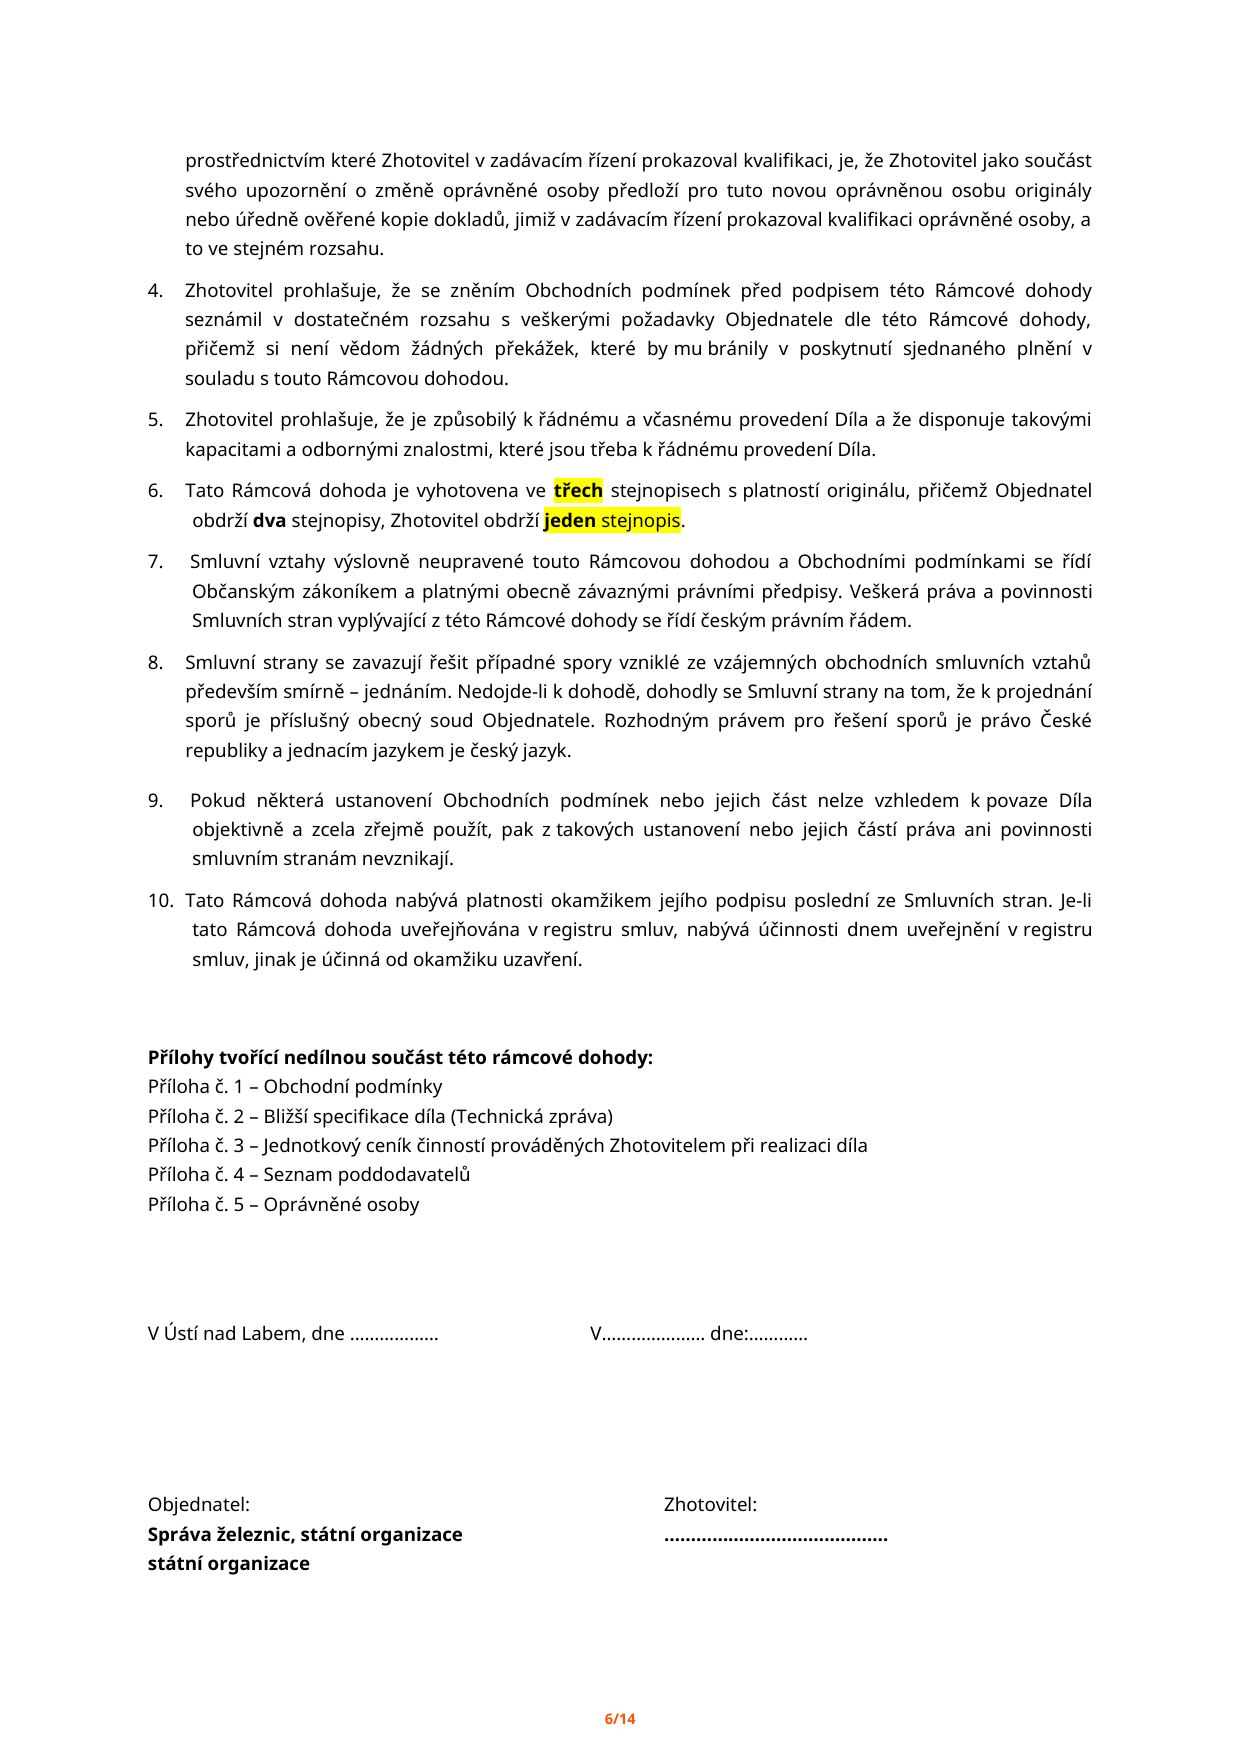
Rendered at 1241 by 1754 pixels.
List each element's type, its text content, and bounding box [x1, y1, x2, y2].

text Příloha č. 4 – Seznam poddodavatelů [148, 1162, 1095, 1187]
text Příloha č. 2 – Bližší specifikace díla (Technická zpráva) [148, 1103, 1095, 1128]
list Zhotovitel prohlašuje, že je způsobilý k řádnému a včasnému provedení Díla a že disponuje takovými kapacitami a odbornými znalostmi, které jsou třeba k řádnému provedení Díla. [148, 407, 1093, 462]
text V Ústí nad Labem, dne ……………… V………………… dne:………… [148, 1320, 1093, 1346]
list Tato Rámcová dohoda je vyhotovena ve třech stejnopisech s platností originálu, přičemž Objednatel obdrží dva stejnopisy, Zhotovitel obdrží jeden stejnopis. [148, 478, 1093, 533]
text Objednatel: Zhotovitel: [148, 1492, 1093, 1517]
text Příloha č. 1 – Obchodní podmínky [148, 1074, 1095, 1099]
text Správa železnic, státní organizace …………………………………… [148, 1521, 1093, 1547]
list Pokud některá ustanovení Obchodních podmínek nebo jejich část nelze vzhledem k povaze Díla objektivně a zcela zřejmě použít, pak z takových ustanovení nebo jejich částí práva ani povinnosti smluvním stranám nevznikají. [148, 787, 1093, 871]
text státní organizace [148, 1550, 1093, 1576]
text Přílohy tvořící nedílnou součást této rámcové dohody: [148, 1044, 1095, 1070]
text Příloha č. 3 – Jednotkový ceník činností prováděných Zhotovitelem při realizaci díla [148, 1132, 1095, 1158]
list Smluvní strany se zavazují řešit případné spory vzniklé ze vzájemných obchodních smluvních vztahů především smírně – jednáním. Nedojde-li k dohodě, dohodly se Smluvní strany na tom, že k projednání sporů je příslušný obecný soud Objednatele. Rozhodným právem pro řešení sporů je právo České republiky a jednacím jazykem je český jazyk. [148, 649, 1093, 762]
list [148, 148, 1093, 261]
text Příloha č. 5 – Oprávněné osoby [148, 1191, 1095, 1216]
list Zhotovitel prohlašuje, že se zněním Obchodních podmínek před podpisem této Rámcové dohody seznámil v dostatečném rozsahu s veškerými požadavky Objednatele dle této Rámcové dohody, přičemž si není vědom žádných překážek, které by mu bránily v poskytnutí sjednaného plnění v souladu s touto Rámcovou dohodou. [148, 277, 1093, 391]
list Smluvní vztahy výslovně neupravené touto Rámcovou dohodou a Obchodními podmínkami se řídí Občanským zákoníkem a platnými obecně závaznými právními předpisy. Veškerá práva a povinnosti Smluvních stran vyplývající z této Rámcové dohody se řídí českým právním řádem. [148, 549, 1093, 633]
list Tato Rámcová dohoda nabývá platnosti okamžikem jejího podpisu poslední ze Smluvních stran. Je-li tato Rámcová dohoda uveřejňována v registru smluv, nabývá účinnosti dnem uveřejnění v registru smluv, jinak je účinná od okamžiku uzavření. [148, 887, 1093, 971]
